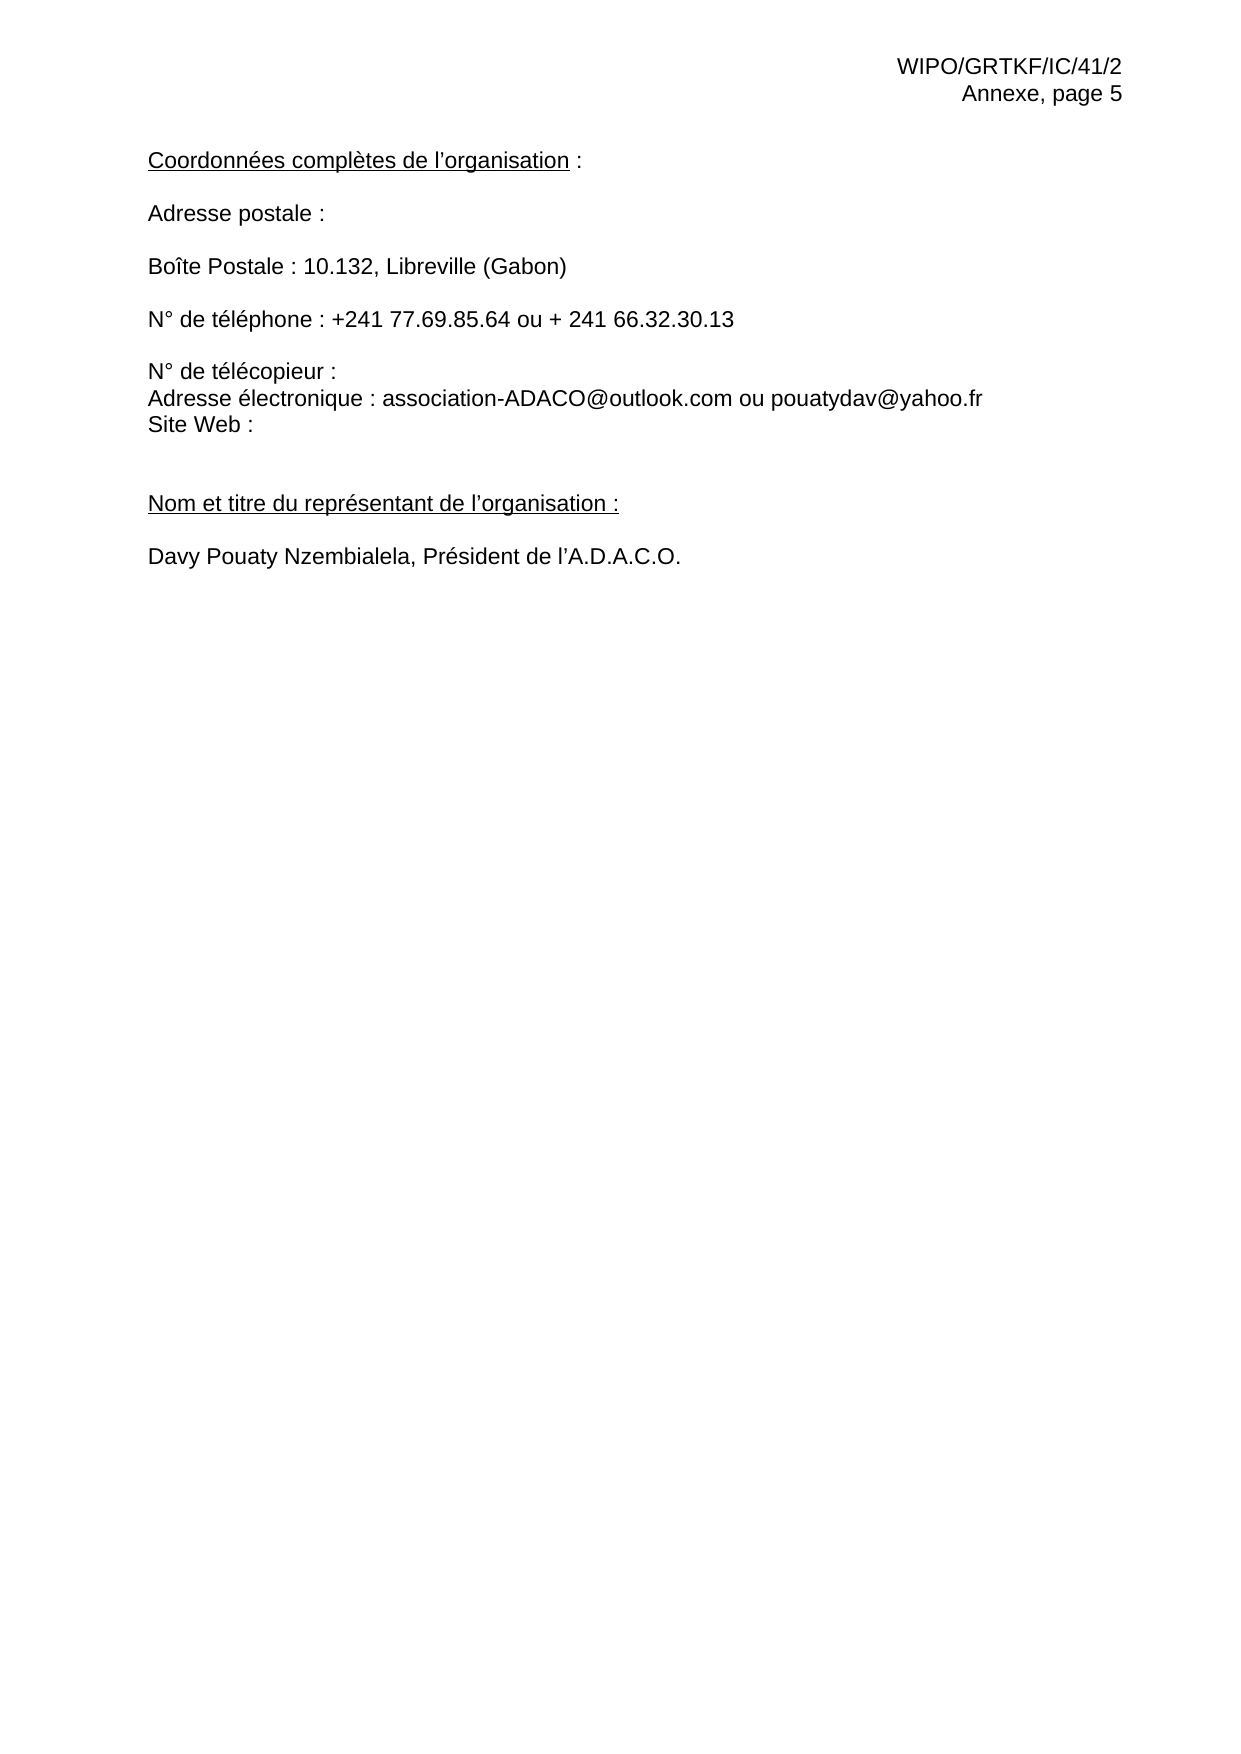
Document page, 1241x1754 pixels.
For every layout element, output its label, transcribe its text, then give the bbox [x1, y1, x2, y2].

text N° de téléphone : +241 77.69.85.64 ou + 241 66.32.30.13 [148, 306, 1122, 332]
text Nom et titre du représentant de l’organisation : [148, 490, 1122, 516]
text Site Web : [148, 411, 1122, 437]
text Coordonnées complètes de l’organisation : [148, 147, 1122, 174]
text Boîte Postale : 10.132, Libreville (Gabon) [148, 253, 1122, 279]
text Adresse électronique : association-ADACO@outlook.com ou pouatydav@yahoo.fr [148, 385, 1122, 411]
text N° de télécopieur : [148, 358, 1122, 385]
text Adresse postale : [148, 200, 1122, 227]
text Davy Pouaty Nzembialela, Président de l’A.D.A.C.O. [148, 543, 1122, 569]
